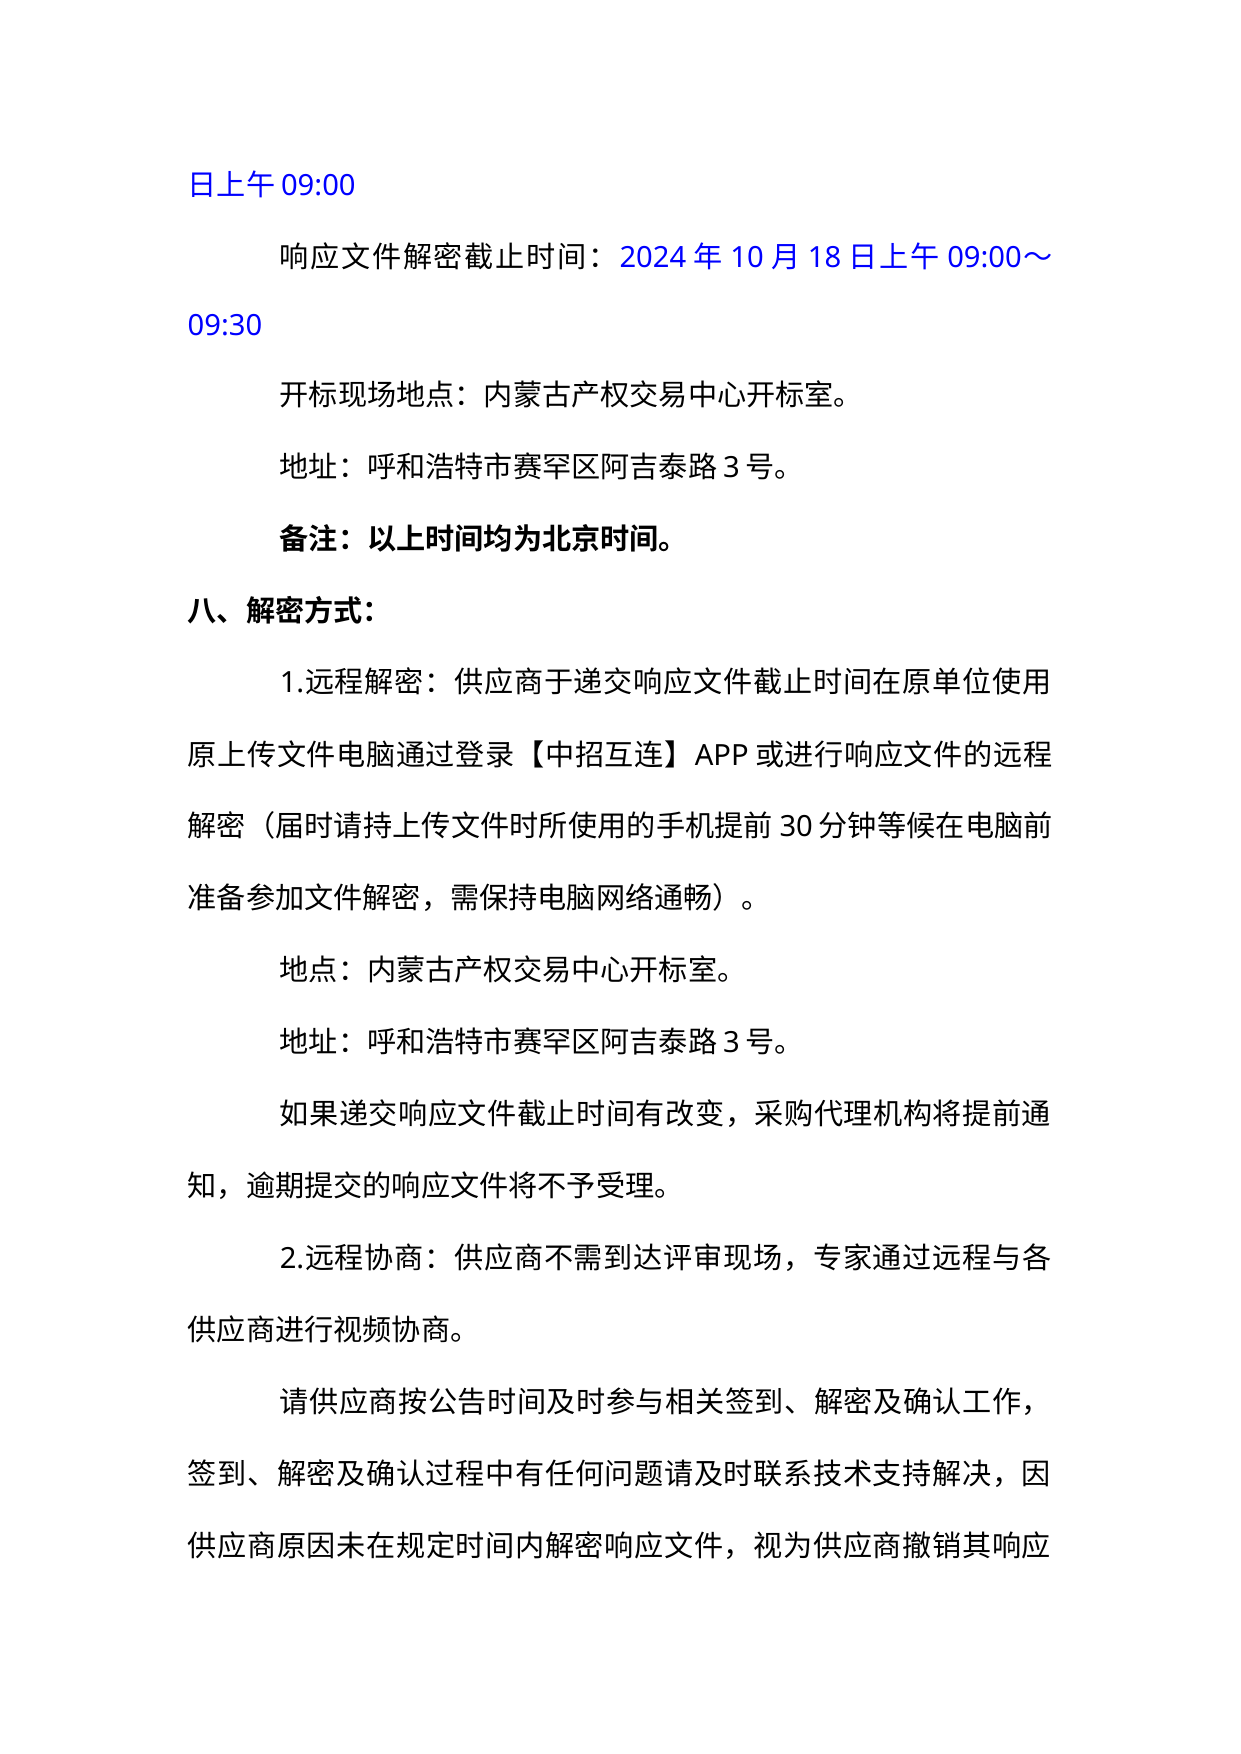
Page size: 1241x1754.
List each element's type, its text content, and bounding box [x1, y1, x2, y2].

text 2.远程协商：供应商不需到达评审现场，专家通过远程与各供应商进行视频协商。 [187, 1234, 1053, 1349]
text 如果递交响应文件截止时间有改变，采购代理机构将提前通知，逾期提交的响应文件将不予受理。 [187, 1091, 1053, 1205]
text 八、解密方式： [187, 587, 1053, 629]
text 地址：呼和浩特市赛罕区阿吉泰路3号。 [187, 1019, 1053, 1061]
text 地点：内蒙古产权交易中心开标室。 [187, 947, 1053, 989]
text 地址：呼和浩特市赛罕区阿吉泰路3号。 [187, 443, 1053, 486]
text 备注：以上时间均为北京时间。 [187, 515, 1053, 558]
text 1.远程解密：供应商于递交响应文件截止时间在原单位使用原上传文件电脑通过登录【中招互连】APP或进行响应文件的远程解密（届时请持上传文件时所使用的手机提前30分钟等候在电脑前准备参加文件解密，需保持电脑网络通畅）。 [187, 659, 1053, 917]
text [187, 162, 1053, 204]
text 开标现场地点：内蒙古产权交易中心开标室。 [187, 371, 1053, 414]
text 响应文件解密截止时间：2024年10月18日上午09:00～09:30 [187, 234, 1053, 344]
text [187, 1378, 1053, 1564]
